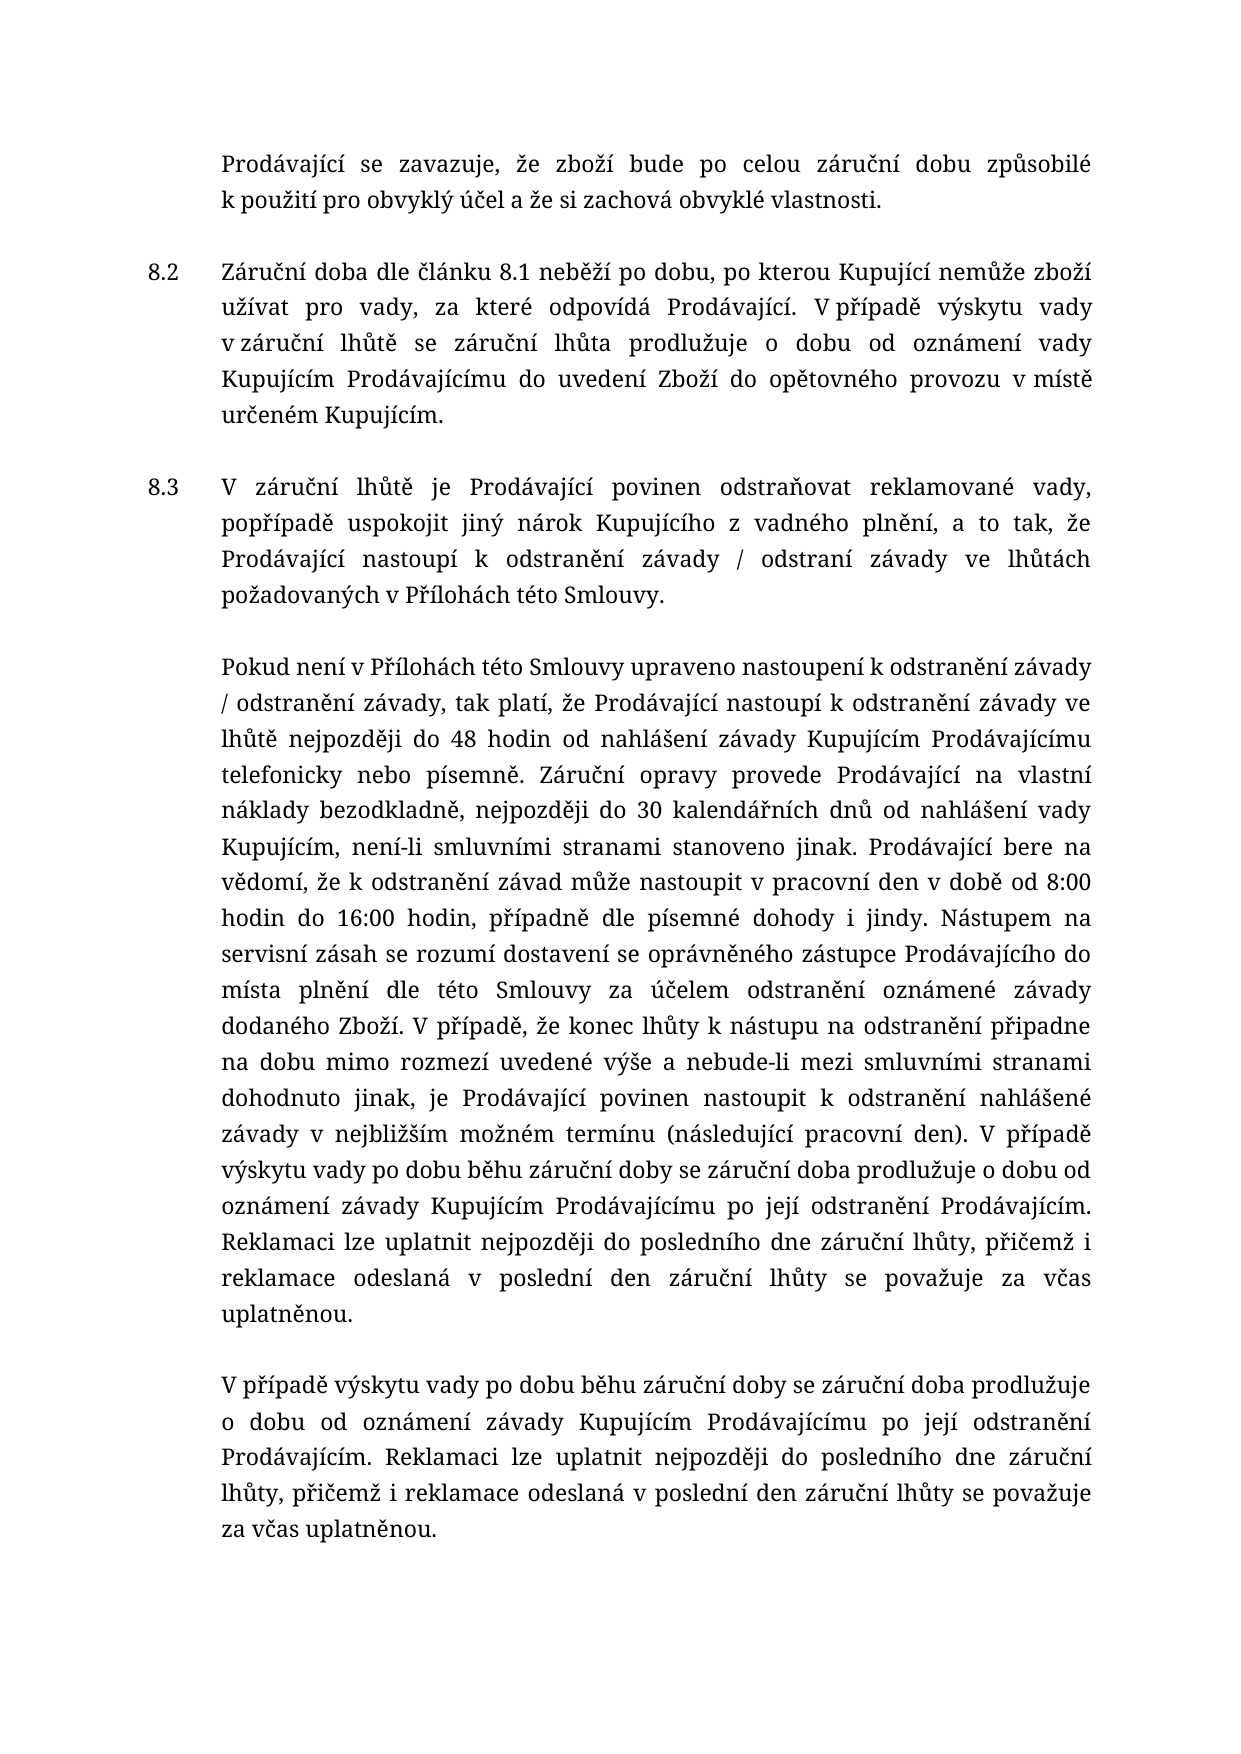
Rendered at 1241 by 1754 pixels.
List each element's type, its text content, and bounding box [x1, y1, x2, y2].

text V případě výskytu vady po dobu běhu záruční doby se záruční doba prodlužuje o dobu od oznámení závady Kupujícím Prodávajícímu po její odstranění Prodávajícím. Reklamaci lze uplatnit nejpozději do posledního dne záruční lhůty, přičemž i reklamace odeslaná v poslední den záruční lhůty se považuje za včas uplatněnou. [221, 1369, 1093, 1544]
text Pokud není v Přílohách této Smlouvy upraveno nastoupení k odstranění závady / odstranění závady, tak platí, že Prodávající nastoupí k odstranění závady ve lhůtě nejpozději do 48 hodin od nahlášení závady Kupujícím Prodávajícímu telefonicky nebo písemně. Záruční opravy provede Prodávající na vlastní náklady bezodkladně, nejpozději do 30 kalendářních dnů od nahlášení vady Kupujícím, není-li smluvními stranami stanoveno jinak. Prodávající bere na vědomí, že k odstranění závad může nastoupit v pracovní den v době od 8:00 hodin do 16:00 hodin, případně dle písemné dohody i jindy. Nástupem na servisní zásah se rozumí dostavení se oprávněného zástupce Prodávajícího do místa plnění dle této Smlouvy za účelem odstranění oznámené závady dodaného Zboží. V případě, že konec lhůty k nástupu na odstranění připadne na dobu mimo rozmezí uvedené výše a nebude-li mezi smluvními stranami dohodnuto jinak, je Prodávající povinen nastoupit k odstranění nahlášené závady v nejbližším možném termínu (následující pracovní den). V případě výskytu vady po dobu běhu záruční doby se záruční doba prodlužuje o dobu od oznámení závady Kupujícím Prodávajícímu po její odstranění Prodávajícím. Reklamaci lze uplatnit nejpozději do posledního dne záruční lhůty, přičemž i reklamace odeslaná v poslední den záruční lhůty se považuje za včas uplatněnou. [221, 651, 1093, 1329]
text 8.3 V záruční lhůtě je Prodávající povinen odstraňovat reklamované vady, popřípadě uspokojit jiný nárok Kupujícího z vadného plnění, a to tak, že Prodávající nastoupí k odstranění závady / odstraní závady ve lhůtách požadovaných v Přílohách této Smlouvy. [148, 471, 1093, 610]
text 8.2 Záruční doba dle článku 8.1 neběží po dobu, po kterou Kupující nemůže zboží užívat pro vady, za které odpovídá Prodávající. V případě výskytu vady v záruční lhůtě se záruční lhůta prodlužuje o dobu od oznámení vady Kupujícím Prodávajícímu do uvedení Zboží do opětovného provozu v místě určeném Kupujícím. [148, 255, 1093, 430]
text Prodávající se zavazuje, že zboží bude po celou záruční dobu způsobilé k použití pro obvyklý účel a že si zachová obvyklé vlastnosti. [221, 148, 1093, 215]
